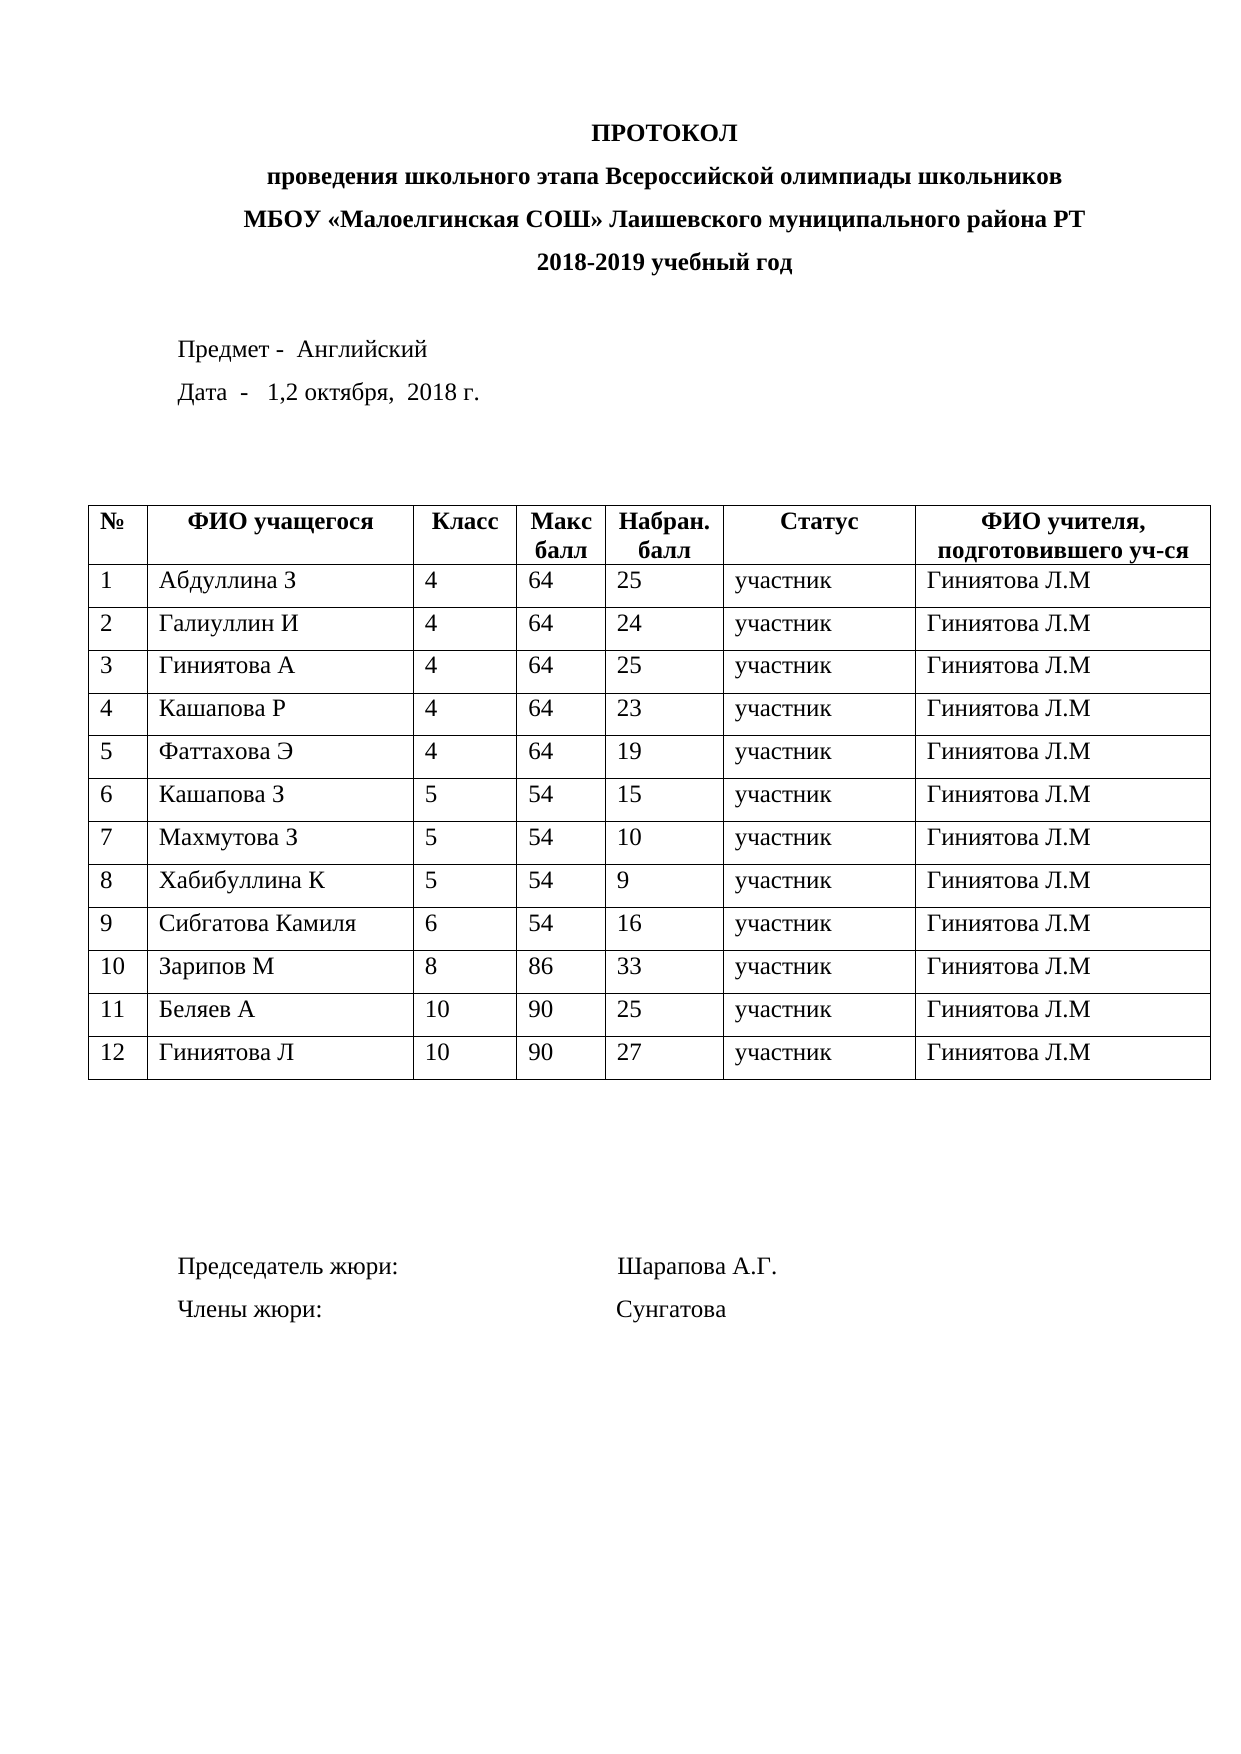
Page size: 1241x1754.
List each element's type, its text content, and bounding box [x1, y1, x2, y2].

table_cell Гиниятова Л.М [916, 1037, 1210, 1079]
table_cell 11 [89, 994, 147, 1036]
table_cell Беляев А [148, 994, 413, 1036]
text Председатель жюри: Шарапова А.Г. [177, 1251, 1152, 1280]
table_cell участник [724, 694, 915, 735]
table_cell 10 [606, 822, 723, 864]
table_cell участник [724, 865, 915, 907]
table_cell 5 [414, 822, 516, 864]
table_cell 64 [517, 565, 605, 607]
table_cell 5 [89, 736, 147, 778]
table_cell участник [724, 779, 915, 821]
table_cell участник [724, 994, 915, 1036]
table_header ФИО учащегося [148, 506, 413, 564]
table_cell участник [724, 822, 915, 864]
table_cell 10 [414, 994, 516, 1036]
table_cell 54 [517, 865, 605, 907]
table_cell участник [724, 565, 915, 607]
table_cell Зарипов М [148, 951, 413, 993]
table_cell 16 [606, 908, 723, 950]
table_cell 25 [606, 651, 723, 692]
table_cell 9 [606, 865, 723, 907]
table_cell 2 [89, 608, 147, 649]
table_cell Абдуллина З [148, 565, 413, 607]
table_cell 10 [89, 951, 147, 993]
table_cell Гиниятова Л [148, 1037, 413, 1079]
table_cell Гиниятова Л.М [916, 951, 1210, 993]
table_cell 54 [517, 822, 605, 864]
table_header Класс [414, 506, 516, 564]
table_cell Гиниятова Л.М [916, 565, 1210, 607]
table_cell 4 [414, 736, 516, 778]
table_cell 54 [517, 779, 605, 821]
table_cell участник [724, 1037, 915, 1079]
table_cell 7 [89, 822, 147, 864]
table_cell Гиниятова Л.М [916, 994, 1210, 1036]
table_cell Гиниятова Л.М [916, 822, 1210, 864]
table_cell Гиниятова Л.М [916, 908, 1210, 950]
table_cell 4 [89, 694, 147, 735]
table_cell 3 [89, 651, 147, 692]
table_cell 8 [89, 865, 147, 907]
table_cell 90 [517, 1037, 605, 1079]
table_cell 1 [89, 565, 147, 607]
table_cell Галиуллин И [148, 608, 413, 649]
table_cell 54 [517, 908, 605, 950]
table_cell 4 [414, 694, 516, 735]
text Предмет - Английский [177, 334, 1152, 362]
table_cell Махмутова З [148, 822, 413, 864]
table_cell 9 [89, 908, 147, 950]
table_cell Сибгатова Камиля [148, 908, 413, 950]
table_cell 25 [606, 994, 723, 1036]
text ПРОТОКОЛ [177, 118, 1152, 147]
table_cell Кашапова З [148, 779, 413, 821]
table_cell 64 [517, 736, 605, 778]
table_cell 25 [606, 565, 723, 607]
table_cell 8 [414, 951, 516, 993]
table_cell 90 [517, 994, 605, 1036]
text Члены жюри: Сунгатова [177, 1294, 1152, 1323]
table_cell 64 [517, 694, 605, 735]
table_cell 19 [606, 736, 723, 778]
table_cell Фаттахова Э [148, 736, 413, 778]
table_cell Гиниятова Л.М [916, 694, 1210, 735]
text Дата - 1,2 октября, 2018 г. [177, 377, 1152, 406]
table_cell 64 [517, 651, 605, 692]
table_cell Гиниятова Л.М [916, 736, 1210, 778]
table_cell Гиниятова Л.М [916, 608, 1210, 649]
table_cell участник [724, 908, 915, 950]
text 2018-2019 учебный год [177, 247, 1152, 276]
table_cell Гиниятова Л.М [916, 779, 1210, 821]
table_header Статус [724, 506, 915, 564]
table_cell Кашапова Р [148, 694, 413, 735]
table_cell участник [724, 736, 915, 778]
table_header ФИО учителя, подготовившего уч-ся [916, 506, 1210, 564]
table_cell участник [724, 608, 915, 649]
text МБОУ «Малоелгинская СОШ» Лаишевского муниципального района РТ [177, 204, 1152, 233]
table_cell 86 [517, 951, 605, 993]
table_cell 27 [606, 1037, 723, 1079]
table_cell 4 [414, 565, 516, 607]
table_cell 6 [89, 779, 147, 821]
table_cell 6 [414, 908, 516, 950]
table_cell 5 [414, 865, 516, 907]
table_cell 33 [606, 951, 723, 993]
table_cell 23 [606, 694, 723, 735]
table_header Макс балл [517, 506, 605, 564]
table_cell 24 [606, 608, 723, 649]
table_header № [89, 506, 147, 564]
table_cell 4 [414, 651, 516, 692]
table_header Набран. балл [606, 506, 723, 564]
table_cell Гиниятова Л.М [916, 865, 1210, 907]
table_cell участник [724, 951, 915, 993]
table_cell 12 [89, 1037, 147, 1079]
table_cell участник [724, 651, 915, 692]
table_cell 10 [414, 1037, 516, 1079]
text проведения школьного этапа Всероссийской олимпиады школьников [177, 161, 1152, 190]
table_cell 4 [414, 608, 516, 649]
table_cell Гиниятова Л.М [916, 651, 1210, 692]
table_cell Хабибуллина К [148, 865, 413, 907]
table_cell Гиниятова А [148, 651, 413, 692]
table_cell 15 [606, 779, 723, 821]
table_cell 64 [517, 608, 605, 649]
table_cell 5 [414, 779, 516, 821]
